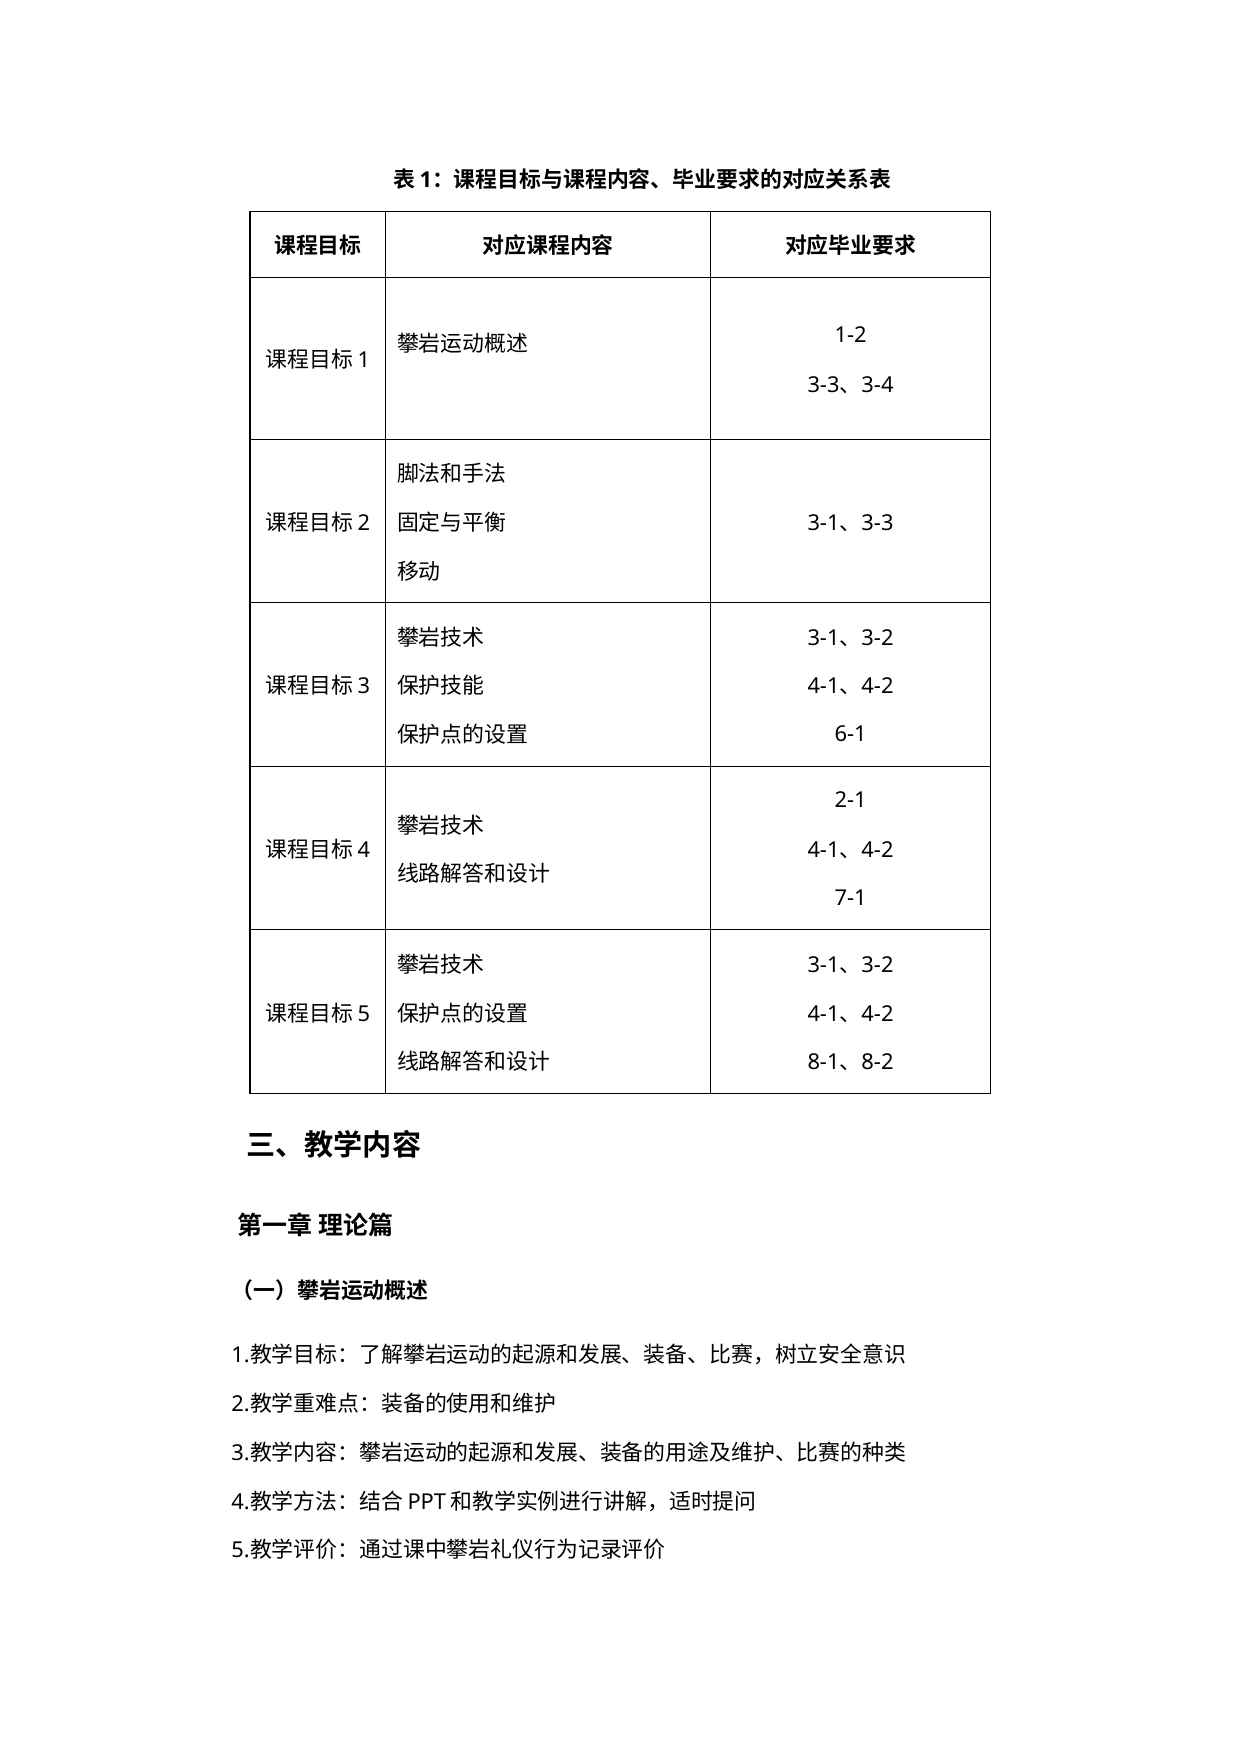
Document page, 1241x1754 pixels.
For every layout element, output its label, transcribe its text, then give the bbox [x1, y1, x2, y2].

table_cell 课程目标3 [251, 603, 385, 766]
table_cell 攀岩技术 保护点的设置 线路解答和设计 [386, 930, 710, 1093]
text 3.教学内容：攀岩运动的起源和发展、装备的用途及维护、比赛的种类 [187, 1434, 1053, 1467]
text （一）攀岩运动概述 [187, 1272, 1053, 1305]
table_cell 攀岩运动概述 [386, 278, 710, 438]
text 第一章 理论篇 [187, 1191, 1053, 1256]
table_cell 攀岩技术 保护技能 保护点的设置 [386, 603, 710, 766]
table_cell 3-1、3-2 4-1、4-2 6-1 [711, 603, 990, 766]
table_cell 3-1、3-2 4-1、4-2 8-1、8-2 [711, 930, 990, 1093]
table_cell 攀岩技术 线路解答和设计 [386, 767, 710, 929]
text 表1：课程目标与课程内容、毕业要求的对应关系表 [187, 162, 1053, 194]
table_header 课程目标 [251, 212, 385, 277]
table_cell 脚法和手法 固定与平衡 移动 [386, 440, 710, 602]
table_cell 3-1、3-3 [711, 440, 990, 602]
table_cell 1-2 3-3、3-4 [711, 278, 990, 438]
table_cell 2-1 4-1、4-2 7-1 [711, 767, 990, 929]
table_cell 课程目标5 [251, 930, 385, 1093]
text 1.教学目标：了解攀岩运动的起源和发展、装备、比赛，树立安全意识 [187, 1337, 1053, 1369]
table_cell 课程目标4 [251, 767, 385, 929]
text 5.教学评价：通过课中攀岩礼仪行为记录评价 [187, 1532, 1053, 1564]
table_header 对应课程内容 [386, 212, 710, 277]
table_cell 课程目标1 [251, 278, 385, 438]
text 三、教学内容 [187, 1110, 1053, 1175]
text 4.教学方法：结合PPT和教学实例进行讲解，适时提问 [187, 1483, 1053, 1516]
text 2.教学重难点：装备的使用和维护 [187, 1386, 1053, 1418]
table_header 对应毕业要求 [711, 212, 990, 277]
table_cell 课程目标2 [251, 440, 385, 602]
